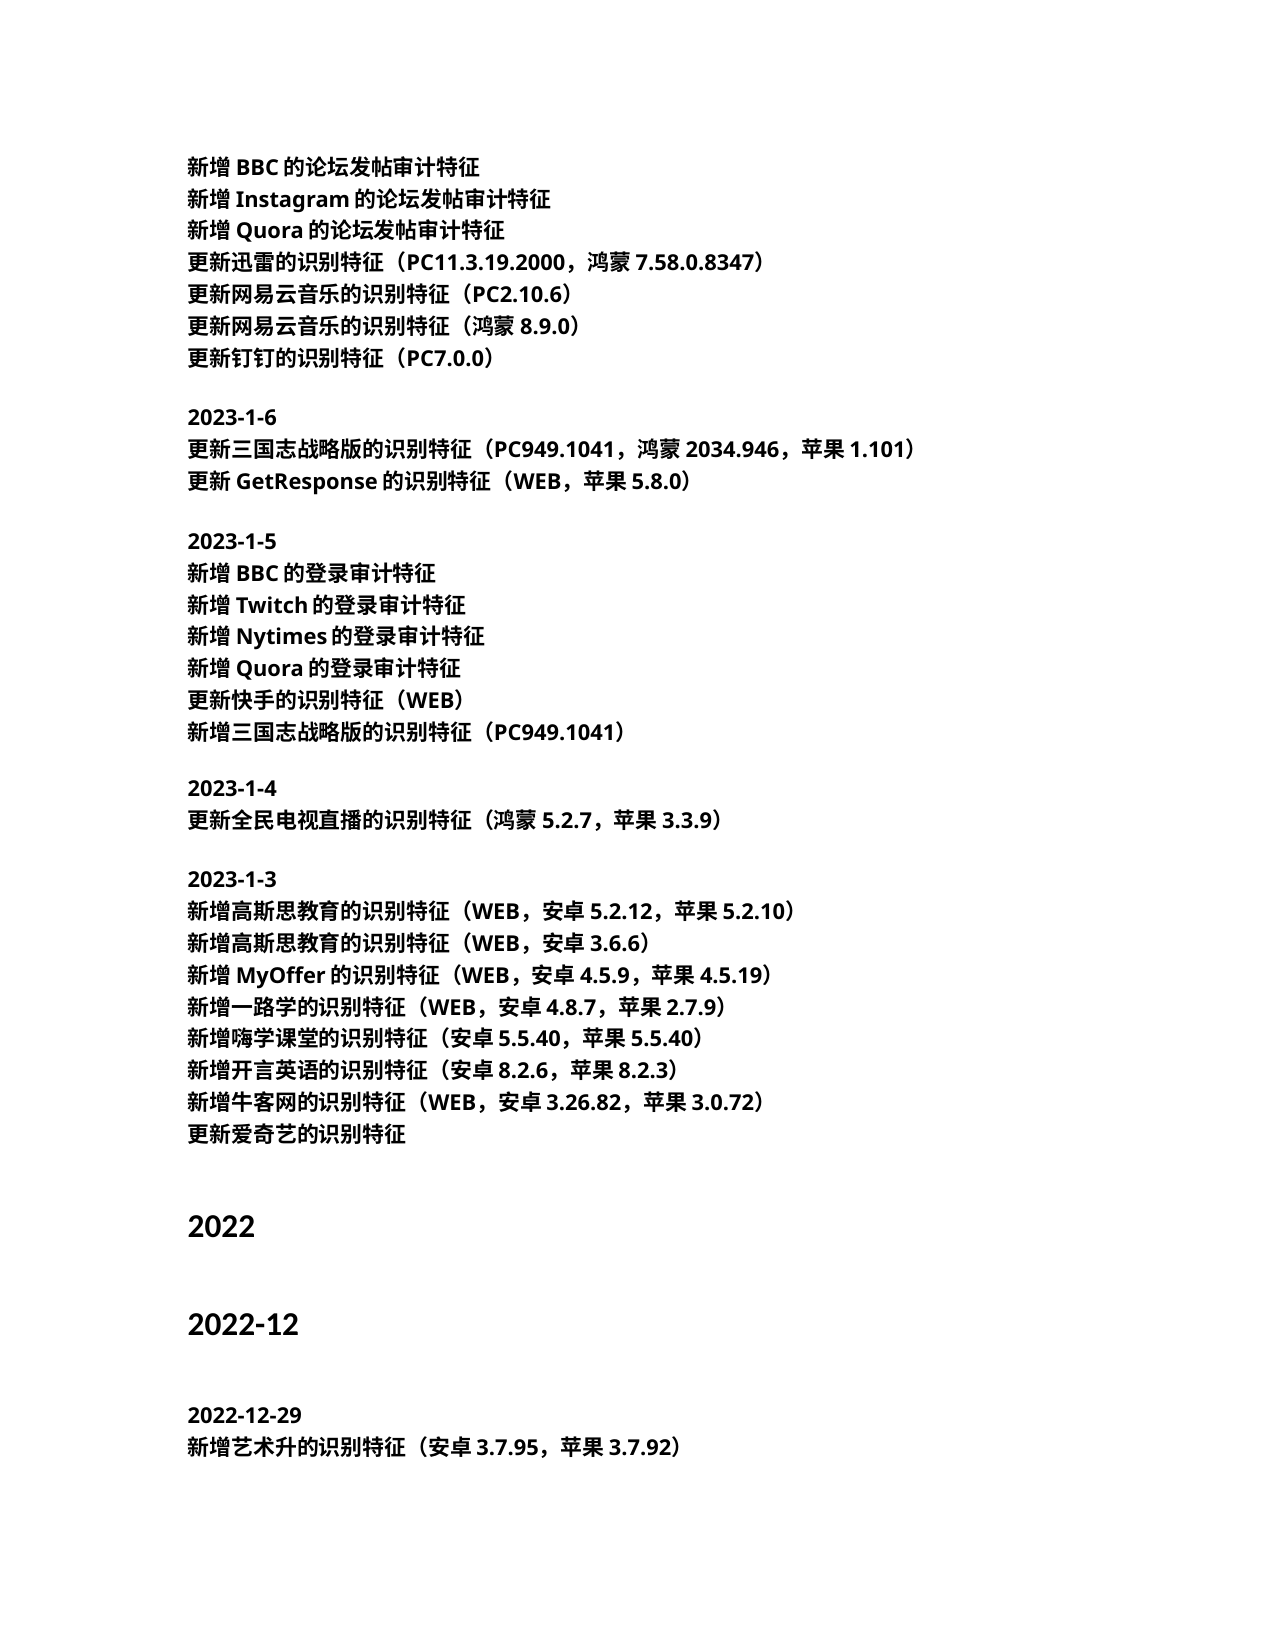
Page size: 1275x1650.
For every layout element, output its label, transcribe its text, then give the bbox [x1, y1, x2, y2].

text 新增BBC的论坛发帖审计特征 [187, 150, 1087, 182]
text 2022-12-29 [187, 1400, 1087, 1430]
text 2023-1-3 [187, 864, 1087, 894]
text 新增三国志战略版的识别特征（PC949.1041） [187, 715, 1087, 746]
text 更新三国志战略版的识别特征（PC949.1041，鸿蒙2034.946，苹果1.101） [187, 432, 1087, 464]
text 新增艺术升的识别特征（安卓3.7.95，苹果3.7.92） [187, 1430, 1087, 1462]
text 2023-1-5 [187, 526, 1087, 556]
text 新增开言英语的识别特征（安卓8.2.6，苹果8.2.3） [187, 1053, 1087, 1085]
text 新增一路学的识别特征（WEB，安卓4.8.7，苹果2.7.9） [187, 989, 1087, 1021]
text 2023-1-4 [187, 773, 1087, 803]
text 2023-1-6 [187, 402, 1087, 432]
text 更新快手的识别特征（WEB） [187, 683, 1087, 715]
text 新增Twitch的登录审计特征 [187, 588, 1087, 619]
text 新增MyOffer的识别特征（WEB，安卓4.5.9，苹果4.5.19） [187, 958, 1087, 989]
text 更新网易云音乐的识别特征（鸿蒙8.9.0） [187, 309, 1087, 341]
text 更新全民电视直播的识别特征（鸿蒙5.2.7，苹果3.3.9） [187, 803, 1087, 835]
text 新增Nytimes的登录审计特征 [187, 619, 1087, 651]
text 更新爱奇艺的识别特征 [187, 1117, 1087, 1148]
text 新增Instagram的论坛发帖审计特征 [187, 182, 1087, 213]
text 新增高斯思教育的识别特征（WEB，安卓3.6.6） [187, 926, 1087, 958]
text 新增嗨学课堂的识别特征（安卓5.5.40，苹果5.5.40） [187, 1021, 1087, 1053]
text 更新迅雷的识别特征（PC11.3.19.2000，鸿蒙7.58.0.8347） [187, 245, 1087, 277]
text 新增BBC的登录审计特征 [187, 556, 1087, 588]
text 新增Quora的论坛发帖审计特征 [187, 213, 1087, 245]
text 更新GetResponse的识别特征（WEB，苹果5.8.0） [187, 464, 1087, 496]
text 更新钉钉的识别特征（PC7.0.0） [187, 341, 1087, 372]
subtitle 2022 [187, 1205, 1087, 1246]
text 更新网易云音乐的识别特征（PC2.10.6） [187, 277, 1087, 309]
text 新增高斯思教育的识别特征（WEB，安卓5.2.12，苹果5.2.10） [187, 894, 1087, 926]
text 新增Quora的登录审计特征 [187, 651, 1087, 683]
text 新增牛客网的识别特征（WEB，安卓3.26.82，苹果3.0.72） [187, 1085, 1087, 1117]
subtitle 2022-12 [187, 1303, 1087, 1343]
